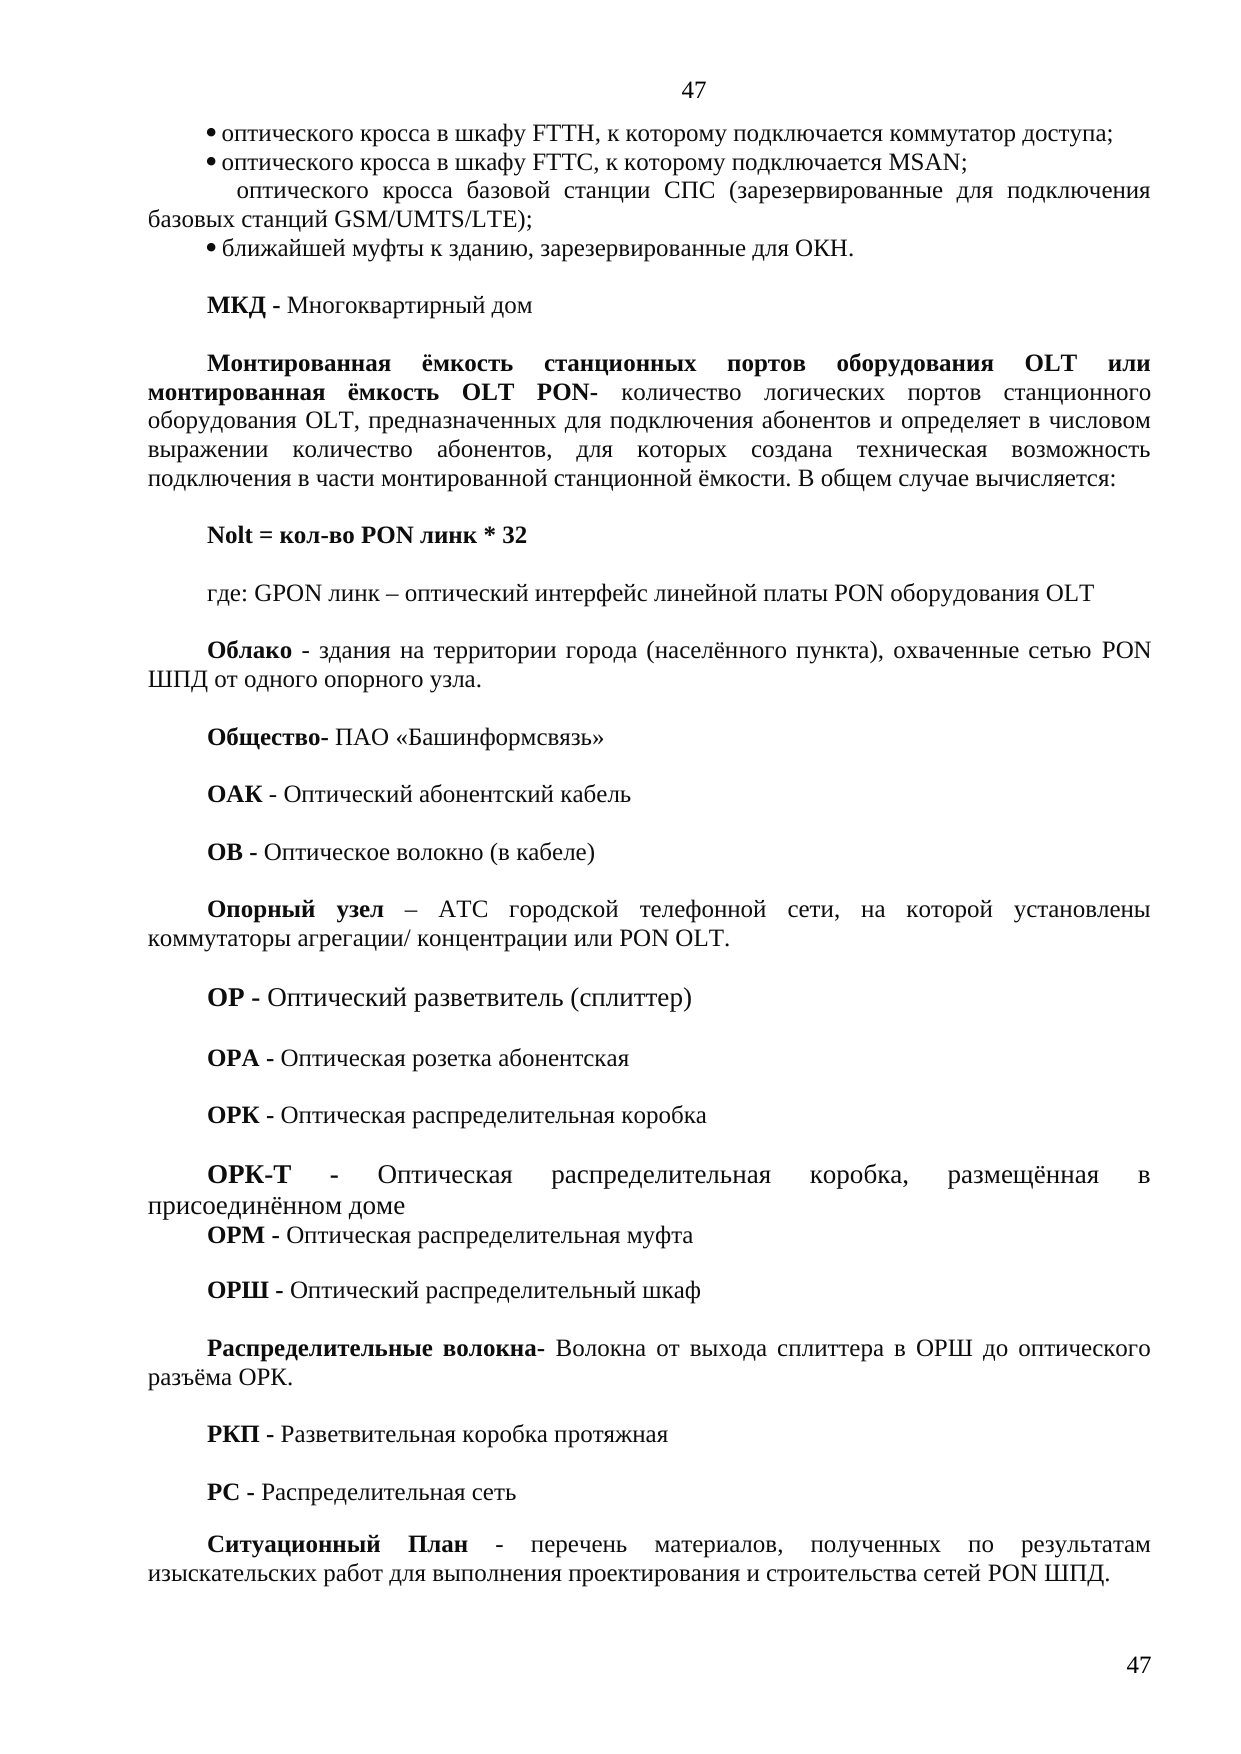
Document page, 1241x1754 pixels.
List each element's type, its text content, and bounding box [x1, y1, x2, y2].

list оптического кросса в шкафу FTTC, к которому подключается MSAN; [148, 147, 1152, 176]
text оптического кросса базовой станции СПС (зарезервированные для подключения базовых станций GSM/UMTS/LTE); [148, 176, 1152, 233]
text где: GPON линк – оптический интерфейс линейной платы PON оборудования OLT [148, 578, 1152, 607]
text Облако - здания на территории города (населённого пункта), охваченные сетью PON ШПД от одного опорного узла. [148, 636, 1152, 693]
text Опорный узел – АТС городской телефонной сети, на которой установлены коммутаторы агрегации/ концентрации или PON OLT. [148, 894, 1152, 952]
text Монтированная ёмкость станционных портов оборудования OLT или монтированная ёмкость OLT PON- количество логических портов станционного оборудования OLT, предназначенных для подключения абонентов и определяет в числовом выражении количество абонентов, для которых создана техническая возможность подключения в части монтированной станционной ёмкости. В общем случае вычисляется: [148, 348, 1152, 492]
text РКП - Разветвительная коробка протяжная [148, 1419, 1152, 1448]
text ОРМ - Оптическая распределительная муфта [148, 1220, 1152, 1249]
text Ситуационный План - перечень материалов, полученных по результатам изыскательских работ для выполнения проектирования и строительства сетей PON ШПД. [148, 1529, 1152, 1587]
text ОАК - Оптический абонентский кабель [148, 779, 1152, 808]
text ОР - Оптический разветвитель (сплиттер) [148, 981, 1152, 1012]
text Распределительные волокна- Волокна от выхода сплиттера в ОРШ до оптического разъёма ОРК. [148, 1333, 1152, 1390]
list ближайшей муфты к зданию, зарезервированные для ОКН. [207, 233, 1152, 262]
text ОРШ - Оптический распределительный шкаф [148, 1275, 1152, 1304]
text ОВ - Оптическое волокно (в кабеле) [148, 837, 1152, 866]
list оптического кросса в шкафу FTTН, к которому подключается коммутатор доступа; [148, 118, 1152, 147]
text РС - Распределительная сеть [148, 1477, 1152, 1505]
text ОРК-Т - Оптическая распределительная коробка, размещённая в присоединённом доме [148, 1158, 1152, 1220]
list МКД - Многоквартирный дом [207, 291, 1152, 319]
text ОРА - Оптическая розетка абонентская [148, 1043, 1152, 1072]
text Общество- ПАО «Башинформсвязь» [148, 722, 1152, 751]
text Nolt = кол-во PON линк * 32 [148, 521, 1152, 549]
text ОРК - Оптическая распределительная коробка [148, 1100, 1152, 1129]
